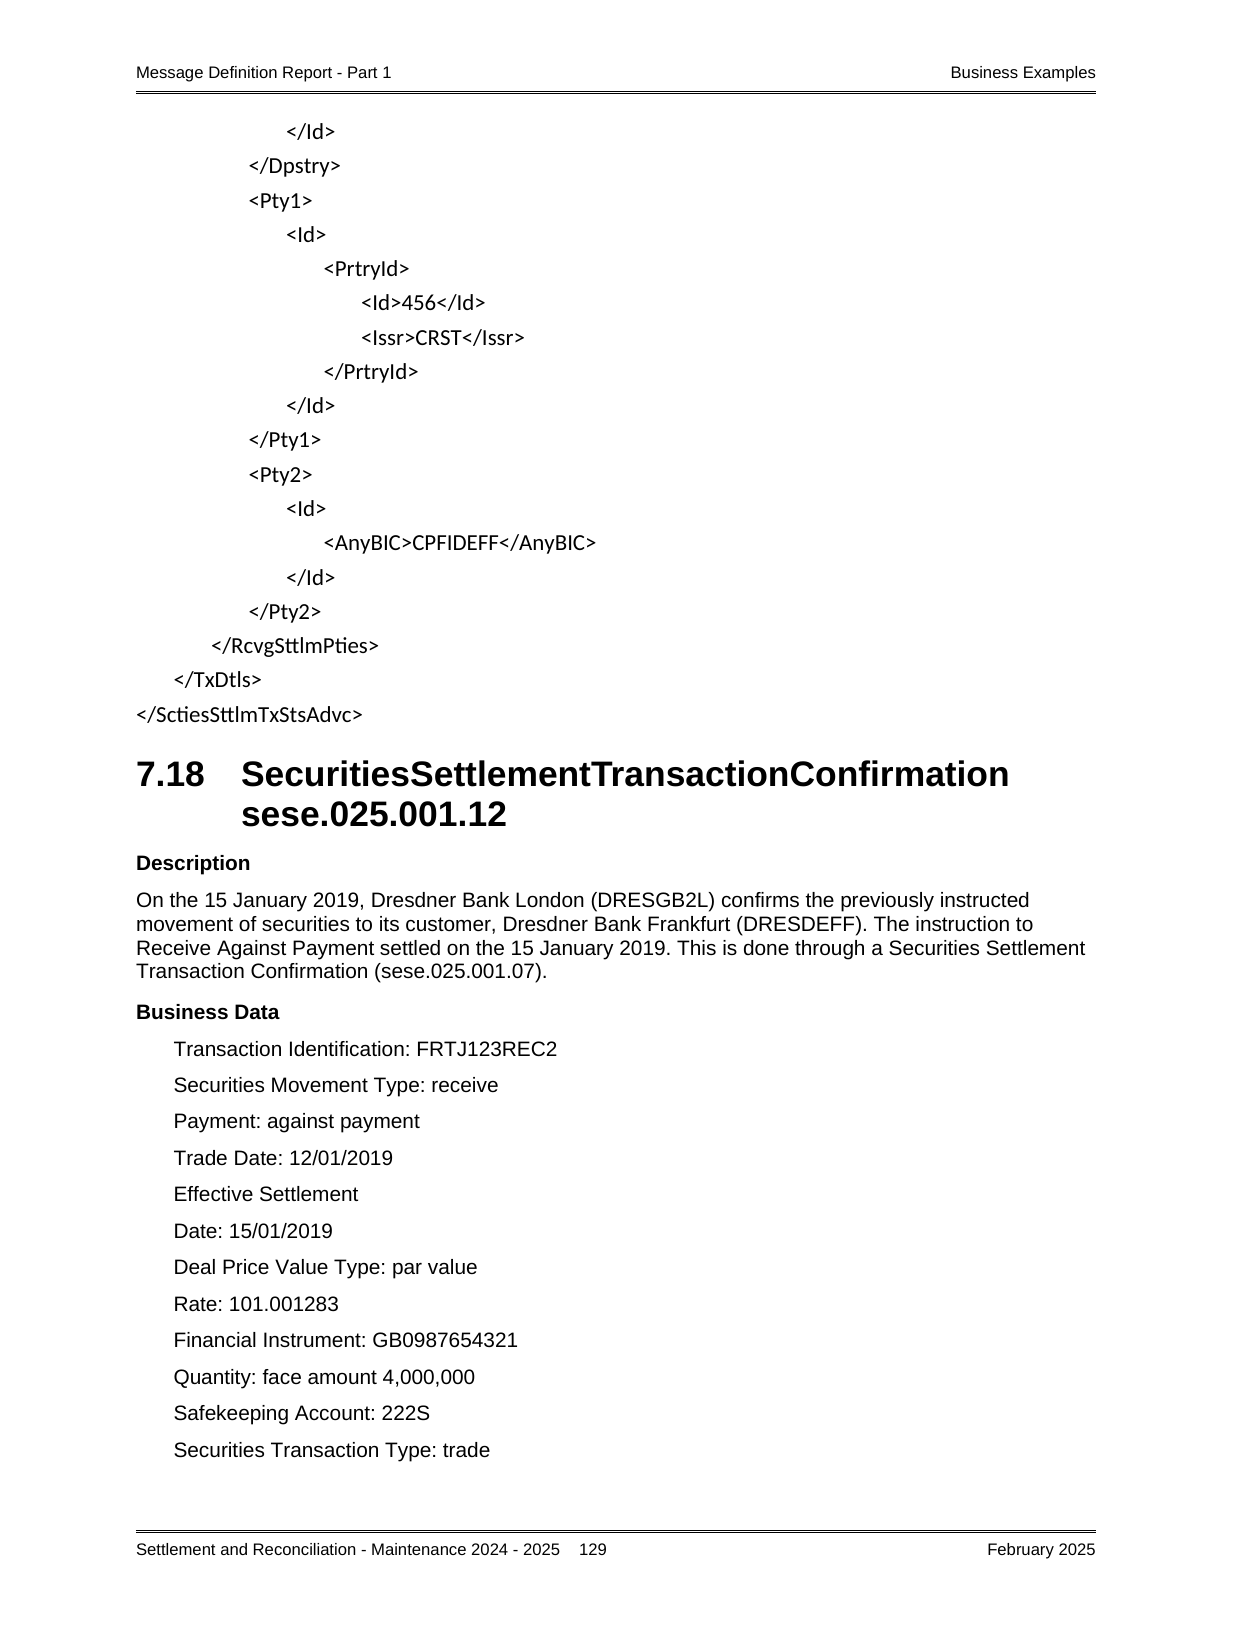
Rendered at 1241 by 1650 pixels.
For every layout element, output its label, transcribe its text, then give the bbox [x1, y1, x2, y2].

text </Id> [136, 563, 1104, 591]
text <Id>456</Id> [136, 288, 1104, 317]
text </Id> [136, 117, 1104, 145]
text </SctiesSttlmTxStsAdvc> [136, 700, 1104, 728]
text <AnyBIC>CPFIDEFF</AnyBIC> [136, 528, 1104, 556]
text Trade Date: 12/01/2019 [173, 1146, 1104, 1170]
text </RcvgSttlmPties> [136, 631, 1104, 659]
text <Pty2> [136, 460, 1104, 488]
text </PrtryId> [136, 357, 1104, 385]
text Transaction Identification: FRTJ123REC2 [173, 1036, 1104, 1060]
text Securities Movement Type: receive [173, 1073, 1104, 1097]
text <Id> [136, 494, 1104, 522]
text Rate: 101.001283 [173, 1292, 1104, 1316]
text </Dpstry> [136, 151, 1104, 179]
text Date: 15/01/2019 [173, 1219, 1104, 1243]
text Quantity: face amount 4,000,000 [173, 1364, 1104, 1388]
text </Id> [136, 391, 1104, 419]
text <Id> [136, 220, 1104, 248]
text Payment: against payment [173, 1109, 1104, 1133]
text Business Data [136, 1000, 1104, 1024]
subtitle SecuritiesSettlementTransactionConfirmation sese.025.001.12 [136, 753, 1104, 834]
text </Pty1> [136, 426, 1104, 454]
text Safekeeping Account: 222S [173, 1401, 1104, 1425]
text <Pty1> [136, 186, 1104, 214]
text </Pty2> [136, 597, 1104, 625]
text On the 15 January 2019, Dresdner Bank London (DRESGB2L) confirms the previously instructed movement of securities to its customer, Dresdner Bank Frankfurt (DRESDEFF). The instruction to Receive Against Payment settled on the 15 January 2019. This is done through a Securities Settlement Transaction Confirmation (sese.025.001.07). [136, 887, 1104, 983]
text Effective Settlement [173, 1182, 1104, 1206]
text </TxDtls> [136, 666, 1104, 693]
text Securities Transaction Type: trade [173, 1437, 1104, 1461]
text Deal Price Value Type: par value [173, 1255, 1104, 1279]
text Financial Instrument: GB0987654321 [173, 1328, 1104, 1352]
text <Issr>CRST</Issr> [136, 323, 1104, 351]
text <PrtryId> [136, 254, 1104, 282]
text Description [136, 851, 1104, 875]
